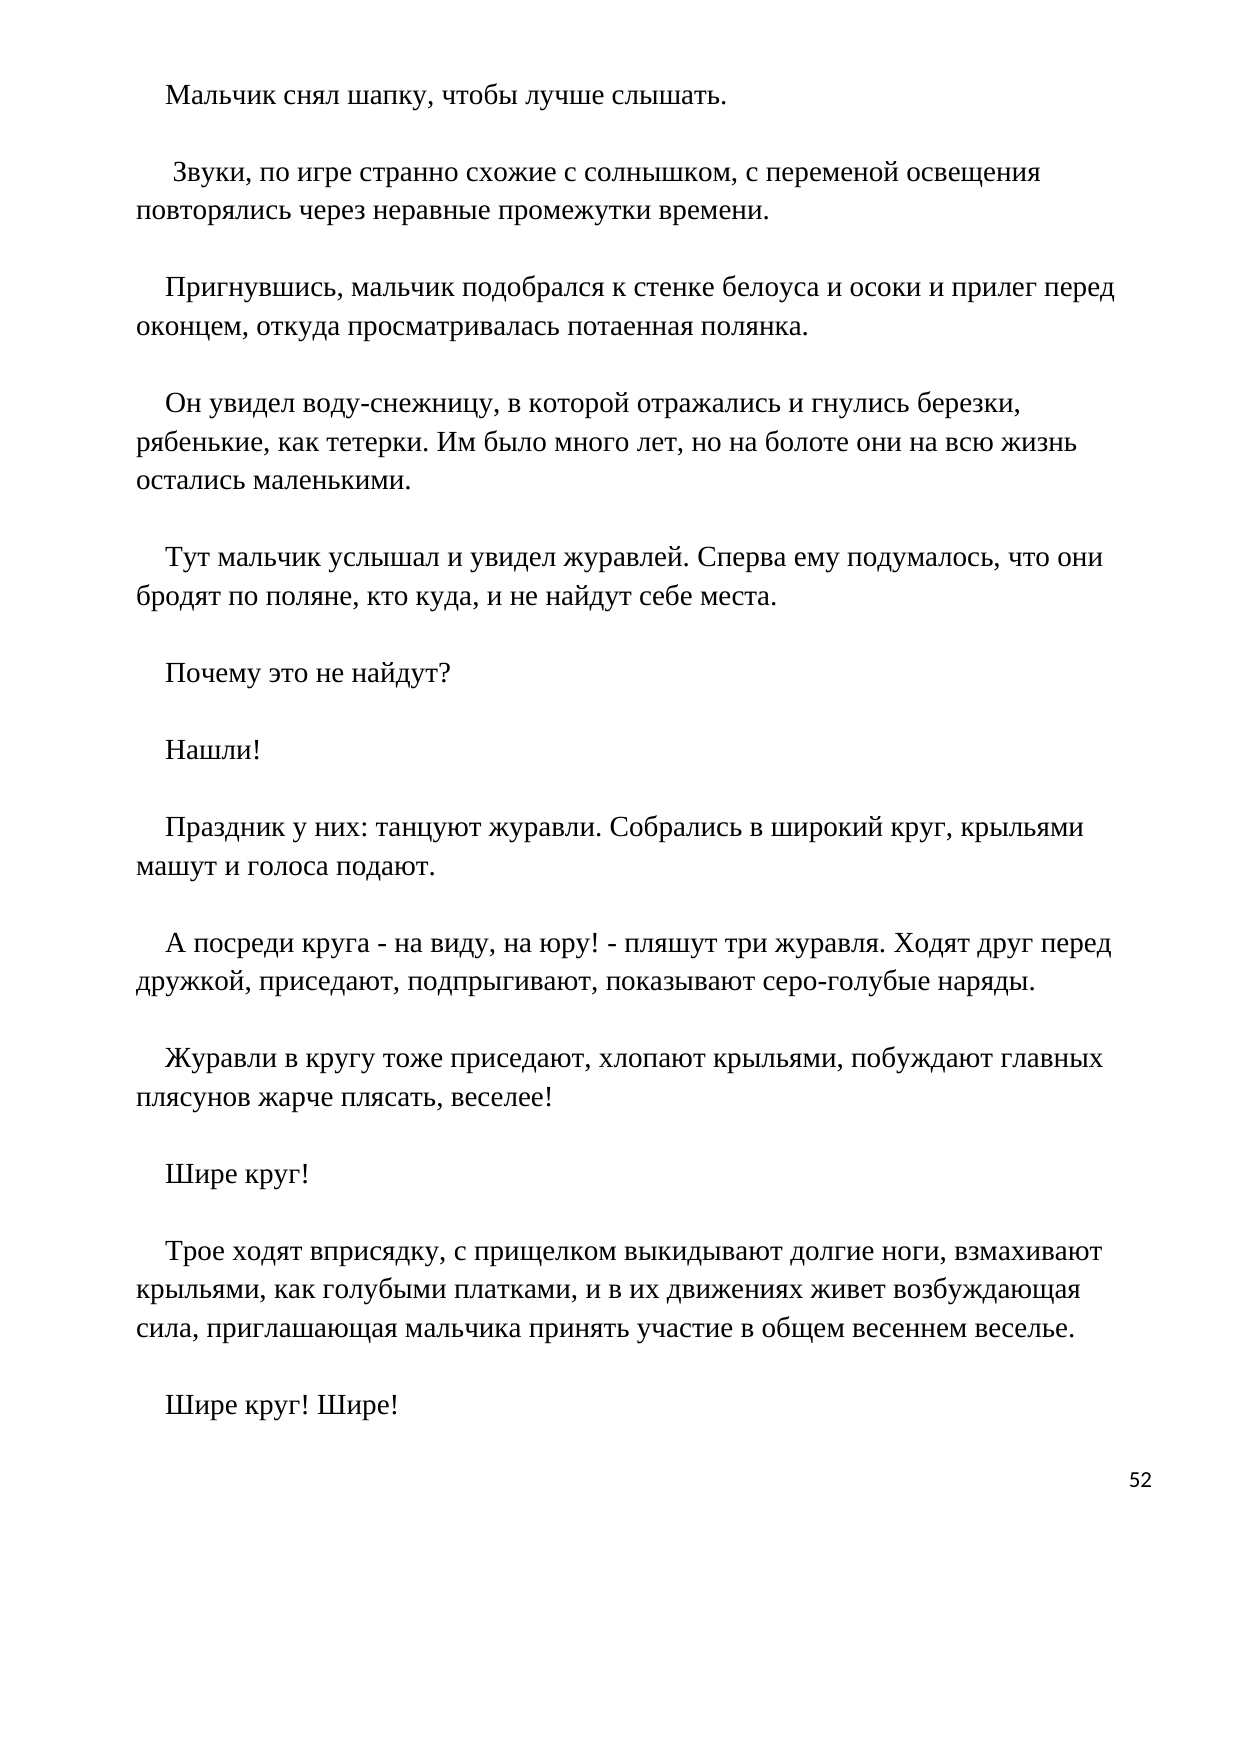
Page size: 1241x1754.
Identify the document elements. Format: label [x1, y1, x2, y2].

text [136, 77, 1152, 1459]
